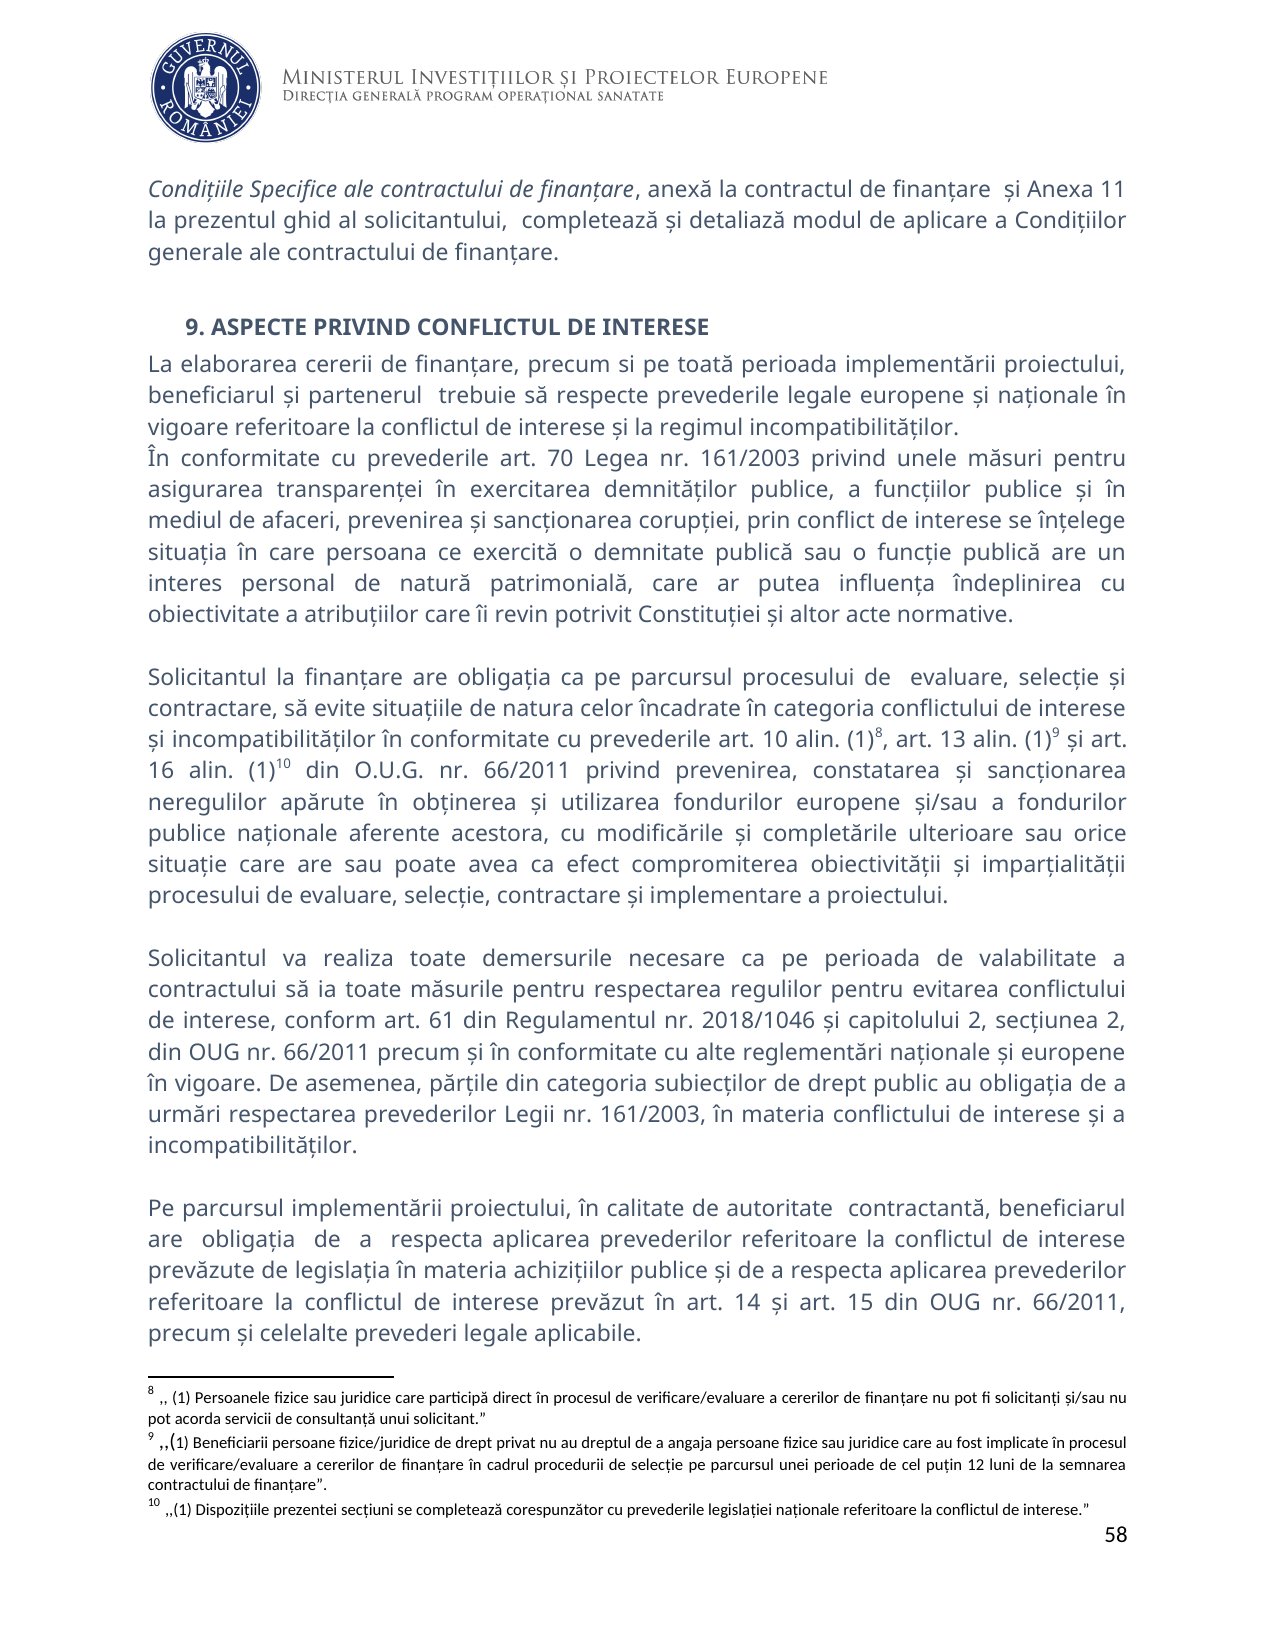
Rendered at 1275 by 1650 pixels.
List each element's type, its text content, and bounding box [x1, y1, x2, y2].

text În conformitate cu prevederile art. 70 Legea nr. 161/2003 privind unele măsuri pentru asigurarea transparenței în exercitarea demnităților publice, a funcțiilor publice și în mediul de afaceri, prevenirea și sancționarea corupției, prin conflict de interese se înțelege situația în care persoana ce exercită o demnitate publică sau o funcție publică are un interes personal de natură patrimonială, care ar putea influența îndeplinirea cu obiectivitate a atribuțiilor care îi revin potrivit Constituției și altor acte normative. [148, 442, 1127, 629]
text 9. ASPECTE PRIVIND CONFLICTUL DE INTERESE [185, 310, 1127, 342]
text Condițiile Specifice ale contractului de finanțare, anexă la contractul de finanțare și Anexa 11 la prezentul ghid al solicitantului, completează și detaliază modul de aplicare a Condițiilor generale ale contractului de finanțare. [148, 173, 1127, 267]
text Pe parcursul implementării proiectului, în calitate de autoritate contractantă, beneficiarul are obligația de a respecta aplicarea prevederilor referitoare la conflictul de interese prevăzute de legislația în materia achizițiilor publice și de a respecta aplicarea prevederilor referitoare la conflictul de interese prevăzut în art. 14 și art. 15 din OUG nr. 66/2011, precum și celelalte prevederi legale aplicabile. [148, 1192, 1127, 1348]
picture [147, 29, 852, 145]
text Solicitantul la finanțare are obligația ca pe parcursul procesului de evaluare, selecție și contractare, să evite situațiile de natura celor încadrate în categoria conflictului de interese și incompatibilităților în conformitate cu prevederile art. 10 alin. (1), art. 13 alin. (1) şi art. 16 alin. (1) din O.U.G. nr. 66/2011 privind prevenirea, constatarea şi sancţionarea neregulilor apărute în obţinerea şi utilizarea fondurilor europene şi/sau a fondurilor publice naţionale aferente acestora, cu modificările şi completările ulterioare sau orice situație care are sau poate avea ca efect compromiterea obiectivității și imparțialității procesului de evaluare, selecție, contractare și implementare a proiectului. [148, 660, 1127, 910]
text La elaborarea cererii de finanțare, precum si pe toată perioada implementării proiectului, beneficiarul și partenerul trebuie să respecte prevederile legale europene și naționale în vigoare referitoare la conflictul de interese şi la regimul incompatibilităților. [148, 348, 1127, 442]
text Solicitantul va realiza toate demersurile necesare ca pe perioada de valabilitate a contractului să ia toate măsurile pentru respectarea regulilor pentru evitarea conflictului de interese, conform art. 61 din Regulamentul nr. 2018/1046 și capitolului 2, secțiunea 2, din OUG nr. 66/2011 precum și în conformitate cu alte reglementări naționale și europene în vigoare. De asemenea, părțile din categoria subiecților de drept public au obligația de a urmări respectarea prevederilor Legii nr. 161/2003, în materia conflictului de interese și a incompatibilităților. [148, 942, 1127, 1160]
